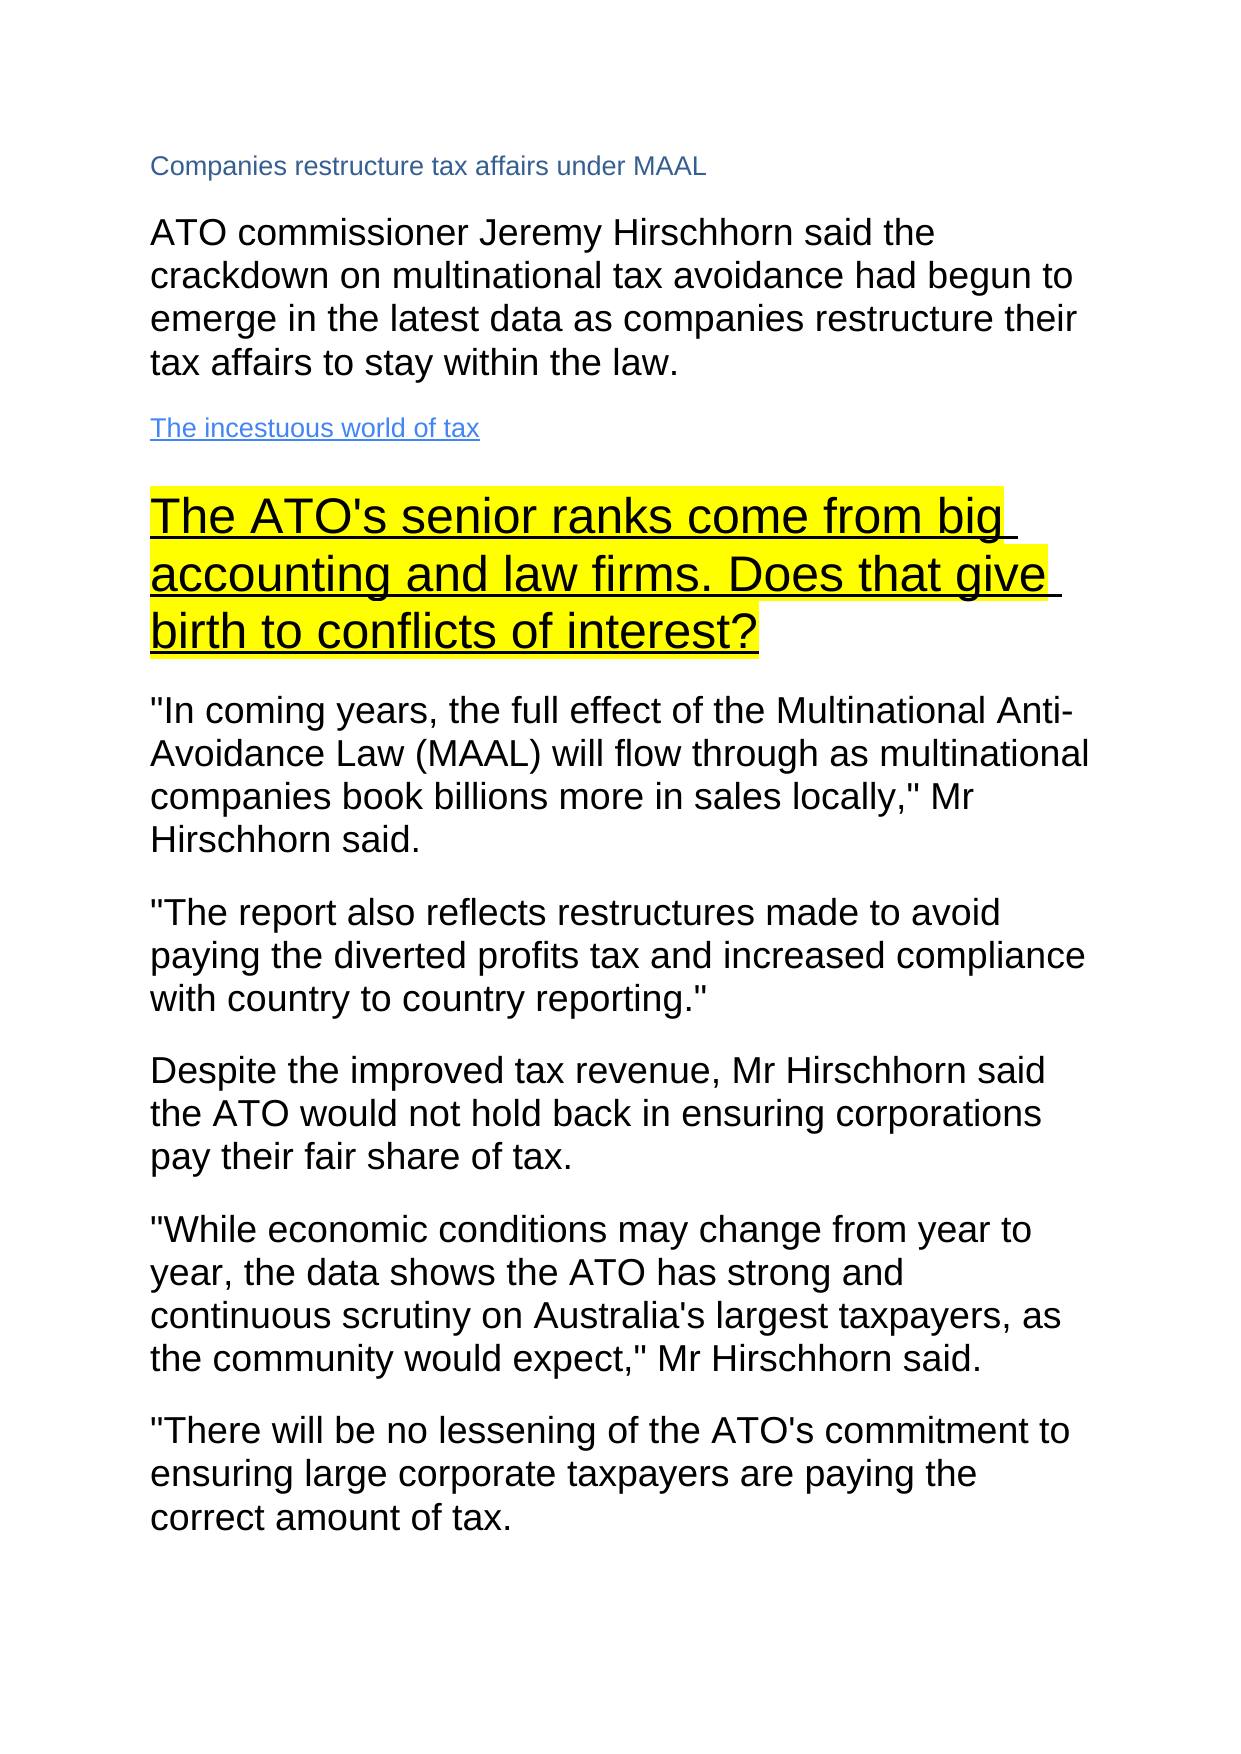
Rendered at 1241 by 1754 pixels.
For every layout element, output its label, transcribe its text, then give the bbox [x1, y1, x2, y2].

text "There will be no lessening of the ATO's commitment to ensuring large corporate taxpayers are paying the correct amount of tax. [150, 1408, 1090, 1538]
subtitle Companies restructure tax affairs under MAAL [150, 150, 1090, 181]
text ATO commissioner Jeremy Hirschhorn said the crackdown on multinational tax avoidance had begun to emerge in the latest data as companies restructure their tax affairs to stay within the law. [150, 210, 1090, 383]
text "In coming years, the full effect of the Multinational Anti-Avoidance Law (MAAL) will flow through as multinational companies book billions more in sales locally," Mr Hirschhorn said. [150, 688, 1090, 861]
text "The report also reflects restructures made to avoid paying the diverted profits tax and increased compliance with country to country reporting." [150, 890, 1090, 1019]
subtitle The incestuous world of tax [150, 412, 1090, 443]
text The ATO's senior ranks come from big accounting and law firms. Does that give birth to conflicts of interest? [150, 443, 1090, 659]
text "While economic conditions may change from year to year, the data shows the ATO has strong and continuous scrutiny on Australia's largest taxpayers, as the community would expect," Mr Hirschhorn said. [150, 1207, 1090, 1379]
text Despite the improved tax revenue, Mr Hirschhorn said the ATO would not hold back in ensuring corporations pay their fair share of tax. [150, 1048, 1090, 1178]
